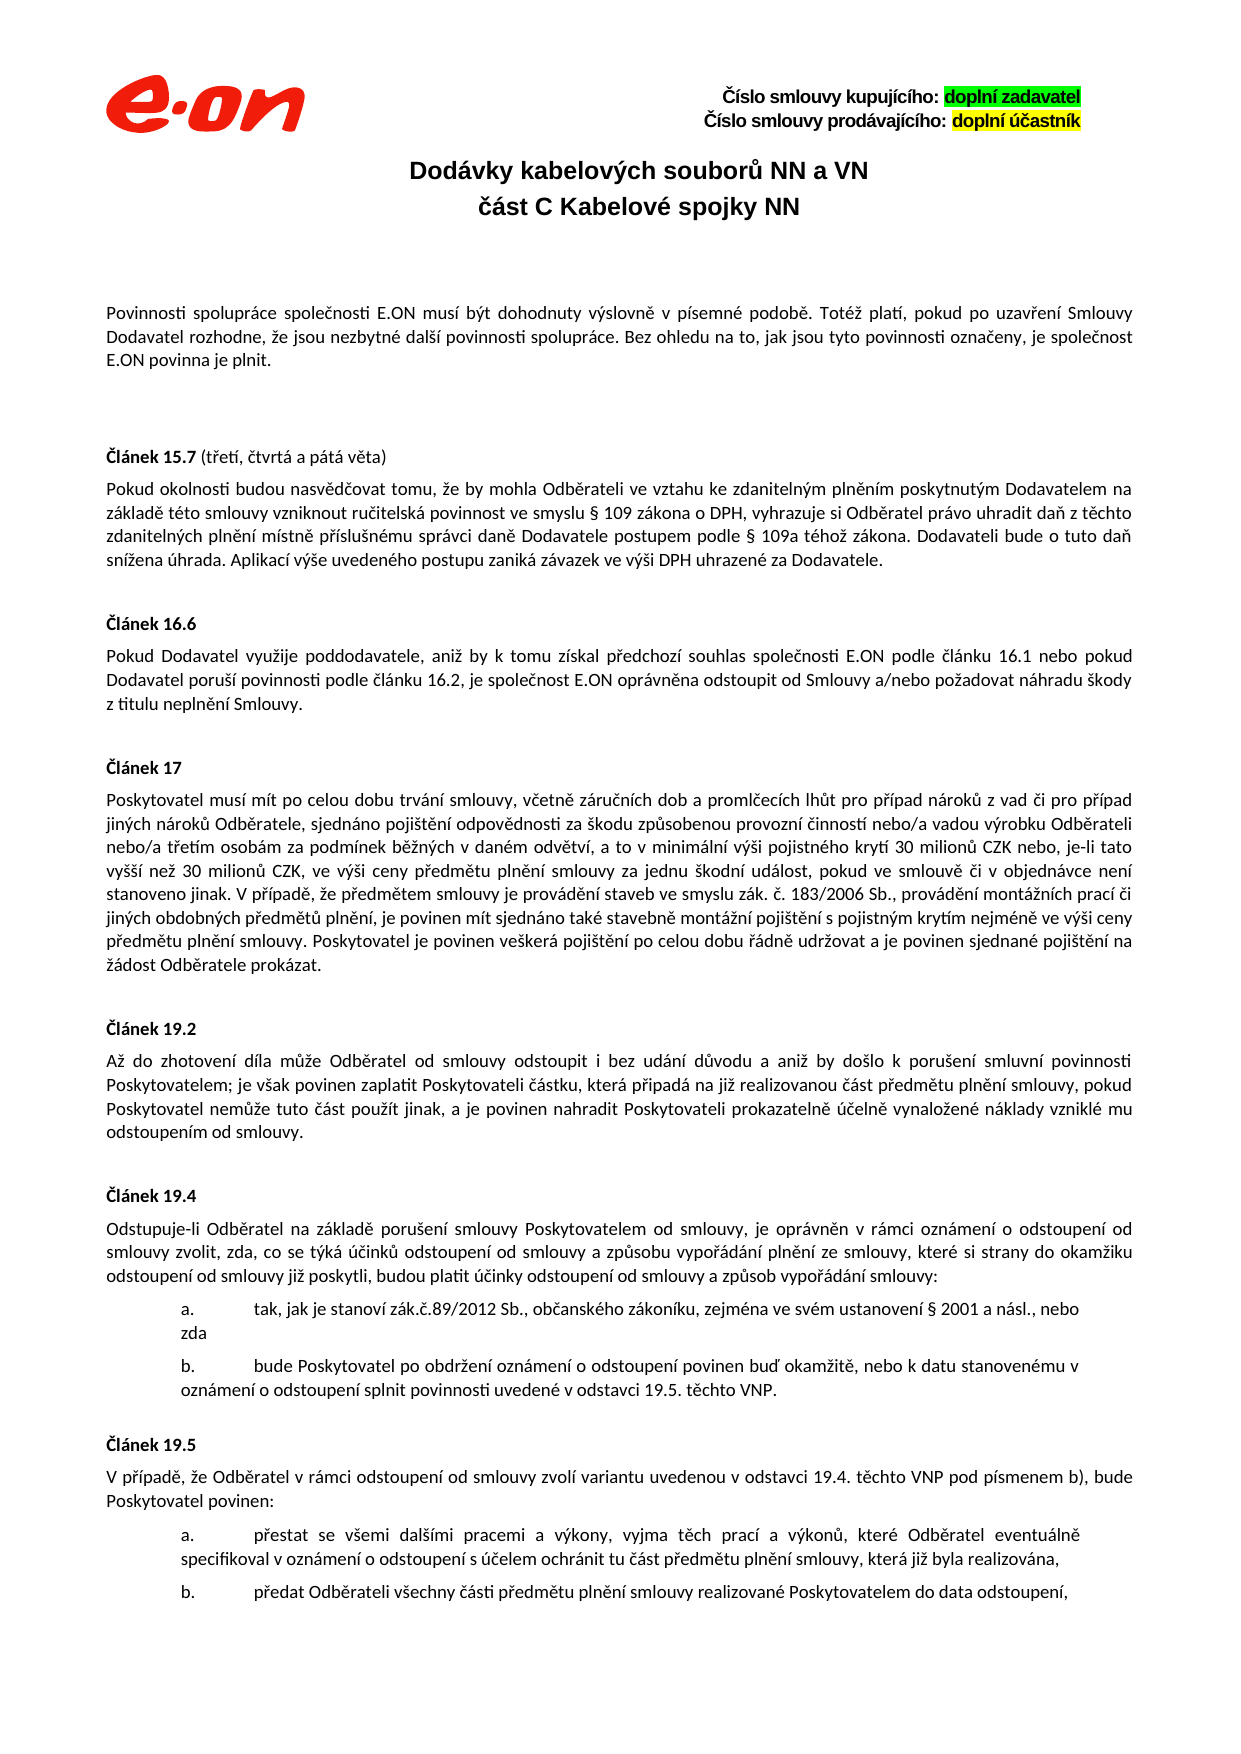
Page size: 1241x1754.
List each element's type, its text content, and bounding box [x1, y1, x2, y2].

text Článek 19.2 [106, 1017, 1134, 1040]
text Článek 19.5 [106, 1433, 1134, 1456]
text Článek 17 [106, 756, 1134, 779]
text Článek 16.6 [106, 612, 1134, 635]
text V případě, že Odběratel v rámci odstoupení od smlouvy zvolí variantu uvedenou v odstavci 19.4. těchto VNP pod písmenem b), bude Poskytovatel povinen: [106, 1466, 1134, 1512]
text Pokud okolnosti budou nasvědčovat tomu, že by mohla Odběrateli ve vztahu ke zdanitelným plněním poskytnutým Dodavatelem na základě této smlouvy vzniknout ručitelská povinnost ve smyslu § 109 zákona o DPH, vyhrazuje si Odběratel právo uhradit daň z těchto zdanitelných plnění místně příslušnému správci daně Dodavatele postupem podle § 109a téhož zákona. Dodavateli bude o tuto daň snížena úhrada. Aplikací výše uvedeného postupu zaniká závazek ve výši DPH uhrazené za Dodavatele. [106, 477, 1134, 571]
list bude Poskytovatel po obdržení oznámení o odstoupení povinen buď okamžitě, nebo k datu stanovenému v oznámení o odstoupení splnit povinnosti uvedené v odstavci 19.5. těchto VNP. [181, 1353, 1081, 1401]
text Až do zhotovení díla může Odběratel od smlouvy odstoupit i bez udání důvodu a aniž by došlo k porušení smluvní povinnosti Poskytovatelem; je však povinen zaplatit Poskytovateli částku, která připadá na již realizovanou část předmětu plnění smlouvy, pokud Poskytovatel nemůže tuto část použít jinak, a je povinen nahradit Poskytovateli prokazatelně účelně vynaložené náklady vzniklé mu odstoupením od smlouvy. [106, 1049, 1134, 1143]
list předat Odběrateli všechny části předmětu plnění smlouvy realizované Poskytovatelem do data odstoupení, [181, 1579, 1081, 1603]
text Odstupuje-li Odběratel na základě porušení smlouvy Poskytovatelem od smlouvy, je oprávněn v rámci oznámení o odstoupení od smlouvy zvolit, zda, co se týká účinků odstoupení od smlouvy a způsobu vypořádání plnění ze smlouvy, které si strany do okamžiku odstoupení od smlouvy již poskytli, budou platit účinky odstoupení od smlouvy a způsob vypořádání smlouvy: [106, 1217, 1134, 1287]
text Článek 19.4 [106, 1184, 1134, 1207]
list tak, jak je stanoví zák.č.89/2012 Sb., občanského zákoníku, zejména ve svém ustanovení § 2001 a násl., nebo zda [181, 1296, 1081, 1344]
list přestat se všemi dalšími pracemi a výkony, vyjma těch prací a výkonů, které Odběratel eventuálně specifikoval v oznámení o odstoupení s účelem ochránit tu část předmětu plnění smlouvy, která již byla realizována, [181, 1522, 1081, 1570]
text Povinnosti spolupráce společnosti E.ON musí být dohodnuty výslovně v písemné podobě. Totéž platí, pokud po uzavření Smlouvy Dodavatel rozhodne, že jsou nezbytné další povinnosti spolupráce. Bez ohledu na to, jak jsou tyto povinnosti označeny, je společnost E.ON povinna je plnit. [106, 302, 1134, 372]
text Poskytovatel musí mít po celou dobu trvání smlouvy, včetně záručních dob a promlčecích lhůt pro případ nároků z vad či pro případ jiných nároků Odběratele, sjednáno pojištění odpovědnosti za škodu způsobenou provozní činností nebo/a vadou výrobku Odběrateli nebo/a třetím osobám za podmínek běžných v daném odvětví, a to v minimální výši pojistného krytí 30 milionů CZK nebo, je-li tato vyšší než 30 milionů CZK, ve výši ceny předmětu plnění smlouvy za jednu škodní událost, pokud ve smlouvě či v objednávce není stanoveno jinak. V případě, že předmětem smlouvy je provádění staveb ve smyslu zák. č. 183/2006 Sb., provádění montážních prací či jiných obdobných předmětů plnění, je povinen mít sjednáno také stavebně montážní pojištění s pojistným krytím nejméně ve výši ceny předmětu plnění smlouvy. Poskytovatel je povinen veškerá pojištění po celou dobu řádně udržovat a je povinen sjednané pojištění na žádost Odběratele prokázat. [106, 788, 1134, 976]
text Pokud Dodavatel využije poddodavatele, aniž by k tomu získal předchozí souhlas společnosti E.ON podle článku 16.1 nebo pokud Dodavatel poruší povinnosti podle článku 16.2, je společnost E.ON oprávněna odstoupit od Smlouvy a/nebo požadovat náhradu škody z titulu neplnění Smlouvy. [106, 644, 1134, 714]
text Článek 15.7 (třetí, čtvrtá a pátá věta) [106, 445, 1134, 468]
